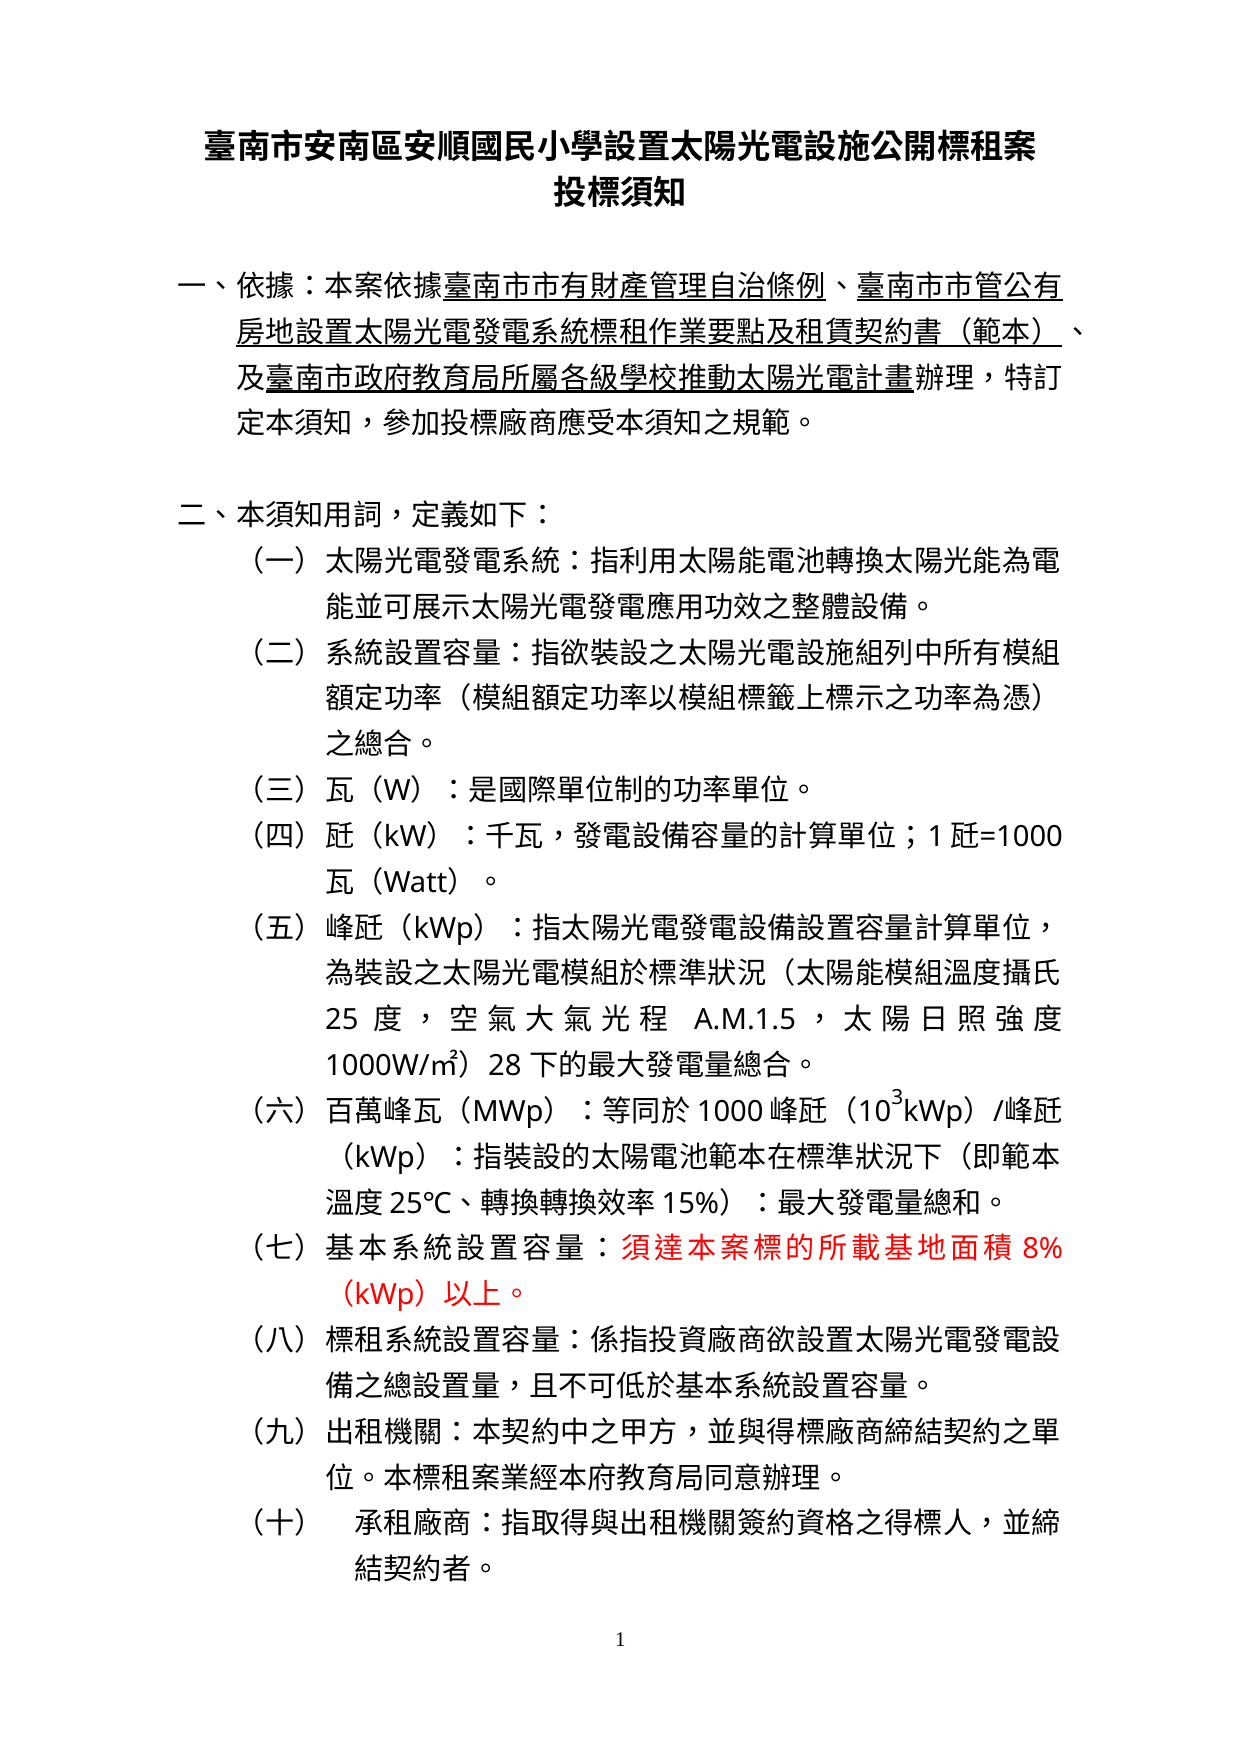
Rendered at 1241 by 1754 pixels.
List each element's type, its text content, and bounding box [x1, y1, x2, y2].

list 基本系統設置容量：須達本案標的所載基地面積8%（kWp）以上。 [236, 1222, 1063, 1314]
list 峰瓩（kWp）：指太陽光電發電設備設置容量計算單位，為裝設之太陽光電模組於標準狀況（太陽能模組溫度攝氏25度，空氣大氣光程 A.M.1.5，太陽日照強度1000W/㎡）28 下的最大發電量總合。 [236, 901, 1063, 1085]
text 投標須知 [177, 168, 1063, 214]
list 系統設置容量：指欲裝設之太陽光電設施組列中所有模組額定功率（模組額定功率以模組標籤上標示之功率為憑）之總合。 [236, 626, 1063, 764]
list 太陽光電發電系統：指利用太陽能電池轉換太陽光能為電能並可展示太陽光電發電應用功效之整體設備。 [236, 535, 1063, 626]
list 瓩（kW）：千瓦，發電設備容量的計算單位；1瓩=1000瓦（Watt）。 [236, 810, 1063, 901]
list 百萬峰瓦（MWp）：等同於1000峰瓩（103kWp）/峰瓩（kWp）：指裝設的太陽電池範本在標準狀況下（即範本溫度25℃、轉換轉換效率15%）：最大發電量總和。 [236, 1085, 1063, 1222]
list 標租系統設置容量：係指投資廠商欲設置太陽光電發電設備之總設置量，且不可低於基本系統設置容量。 [236, 1314, 1063, 1406]
list 依據：本案依據臺南市市有財產管理自治條例、臺南市市管公有房地設置太陽光電發電系統標租作業要點及租賃契約書（範本）、及臺南市政府教育局所屬各級學校推動太陽光電計畫辦理，特訂定本須知，參加投標廠商應受本須知之規範。 [177, 260, 1063, 443]
list 承租廠商：指取得與出租機關簽約資格之得標人，並締結契約者。 [236, 1497, 1063, 1589]
list 出租機關：本契約中之甲方，並與得標廠商締結契約之單位。本標租案業經本府教育局同意辦理。 [236, 1406, 1063, 1497]
text 臺南市安南區安順國民小學設置太陽光電設施公開標租案 [177, 122, 1063, 168]
list 本須知用詞，定義如下： [177, 489, 1063, 535]
list 瓦（W）：是國際單位制的功率單位。 [236, 764, 1063, 810]
